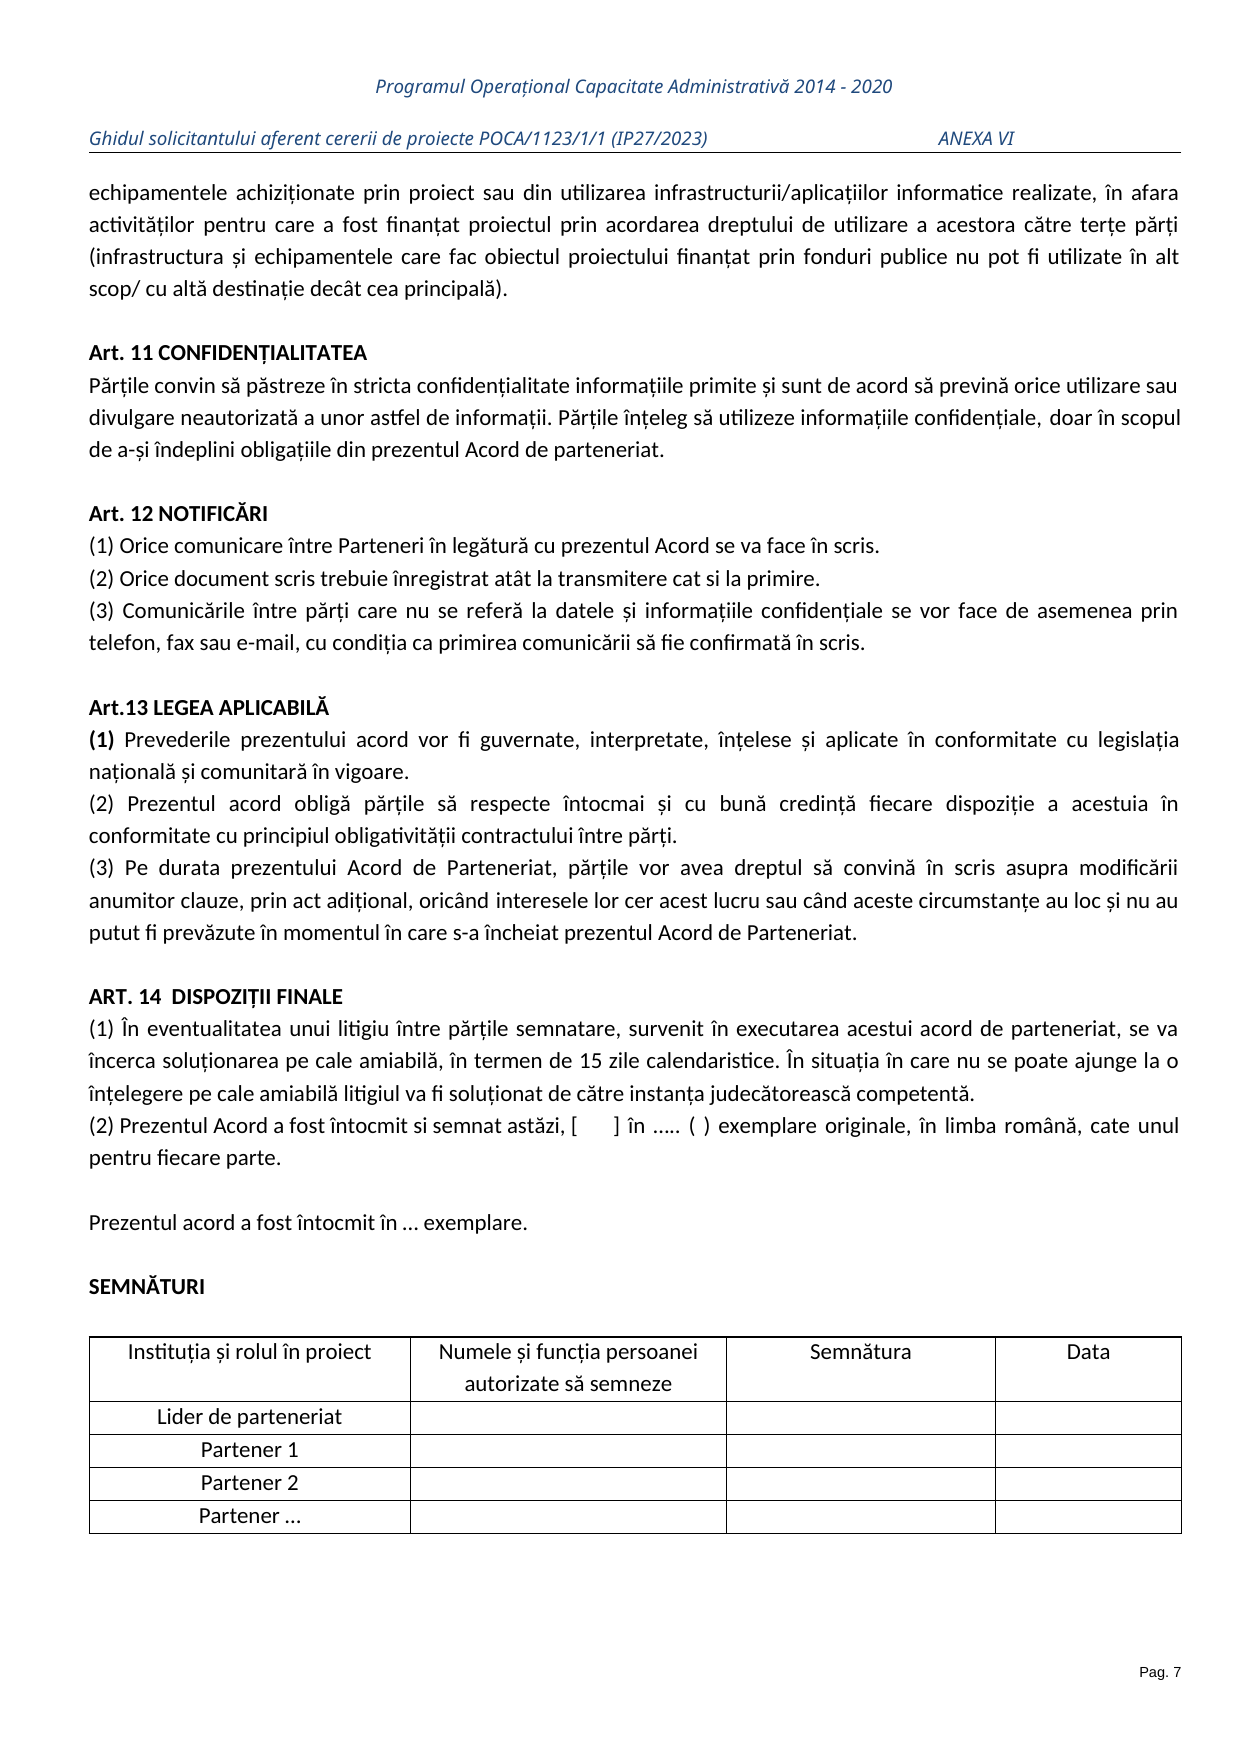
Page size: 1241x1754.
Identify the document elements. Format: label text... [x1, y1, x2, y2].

text (1) Prevederile prezentului acord vor fi guvernate, interpretate, înțelese și aplicate în conformitate cu legislația națională și comunitară în vigoare. [89, 725, 1181, 785]
table_cell [996, 1402, 1181, 1434]
text (2) Prezentul acord obligă părțile să respecte întocmai și cu bună credință fiecare dispoziție a acestuia în conformitate cu principiul obligativității contractului între părți. [89, 789, 1181, 849]
table_header Data [996, 1338, 1181, 1401]
table_cell [411, 1468, 726, 1500]
table_cell [996, 1435, 1181, 1467]
text (2) Prezentul Acord a fost întocmit si semnat astăzi, [ ] în ….. ( ) exemplare originale, în limba română, cate unul pentru fiecare parte. [89, 1111, 1181, 1171]
text (2) Orice document scris trebuie înregistrat atât la transmitere cat si la primire. [89, 564, 1181, 592]
table_cell Lider de parteneriat [90, 1402, 410, 1434]
table_cell [996, 1468, 1181, 1500]
table_header Numele și funcția persoanei autorizate să semneze [411, 1338, 726, 1401]
text (3) Comunicările între părți care nu se referă la datele și informațiile confidențiale se vor face de asemenea prin telefon, fax sau e-mail, cu condiția ca primirea comunicării să fie confirmată în scris. [89, 596, 1181, 656]
table_cell Partener 2 [90, 1468, 410, 1500]
text SEMNĂTURI [89, 1272, 1181, 1300]
table_cell [727, 1501, 995, 1533]
text (1) În eventualitatea unui litigiu între părțile semnatare, survenit în executarea acestui acord de parteneriat, se va încerca soluționarea pe cale amiabilă, în termen de 15 zile calendaristice. În situația în care nu se poate ajunge la o înțelegere pe cale amiabilă litigiul va fi soluționat de către instanța judecătorească competentă. [89, 1014, 1181, 1107]
text Prezentul acord a fost întocmit în … exemplare. [89, 1208, 1181, 1236]
table_cell [727, 1435, 995, 1467]
table_cell [727, 1402, 995, 1434]
table_header Instituția și rolul în proiect [90, 1338, 410, 1401]
table_header Semnătura [727, 1338, 995, 1401]
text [89, 178, 1181, 302]
text Părțile convin să păstreze în stricta confidențialitate informațiile primite și sunt de acord să prevină orice utilizare sau divulgare neautorizată a unor astfel de informații. Părțile înțeleg să utilizeze informațiile confidențiale, doar în scopul de a-și îndeplini obligațiile din prezentul Acord de parteneriat. [89, 371, 1181, 463]
text (3) Pe durata prezentului Acord de Parteneriat, părțile vor avea dreptul să convină în scris asupra modificării anumitor clauze, prin act adițional, oricând interesele lor cer acest lucru sau când aceste circumstanțe au loc și nu au putut fi prevăzute în momentul în care s-a încheiat prezentul Acord de Parteneriat. [89, 853, 1181, 946]
table_cell [996, 1501, 1181, 1533]
table_cell [411, 1402, 726, 1434]
text Art. 12 NOTIFICĂRI [89, 499, 1181, 527]
text ART. 14 DISPOZIȚII FINALE [89, 982, 1181, 1010]
table_cell Partener … [90, 1501, 410, 1533]
text Art. 11 CONFIDENȚIALITATEA [89, 338, 1181, 367]
table_cell [411, 1435, 726, 1467]
text (1) Orice comunicare între Parteneri în legătură cu prezentul Acord se va face în scris. [89, 532, 1181, 560]
table_cell [727, 1468, 995, 1500]
table_cell Partener 1 [90, 1435, 410, 1467]
text Art.13 LEGEA APLICABILĂ [89, 693, 1181, 721]
table_cell [411, 1501, 726, 1533]
